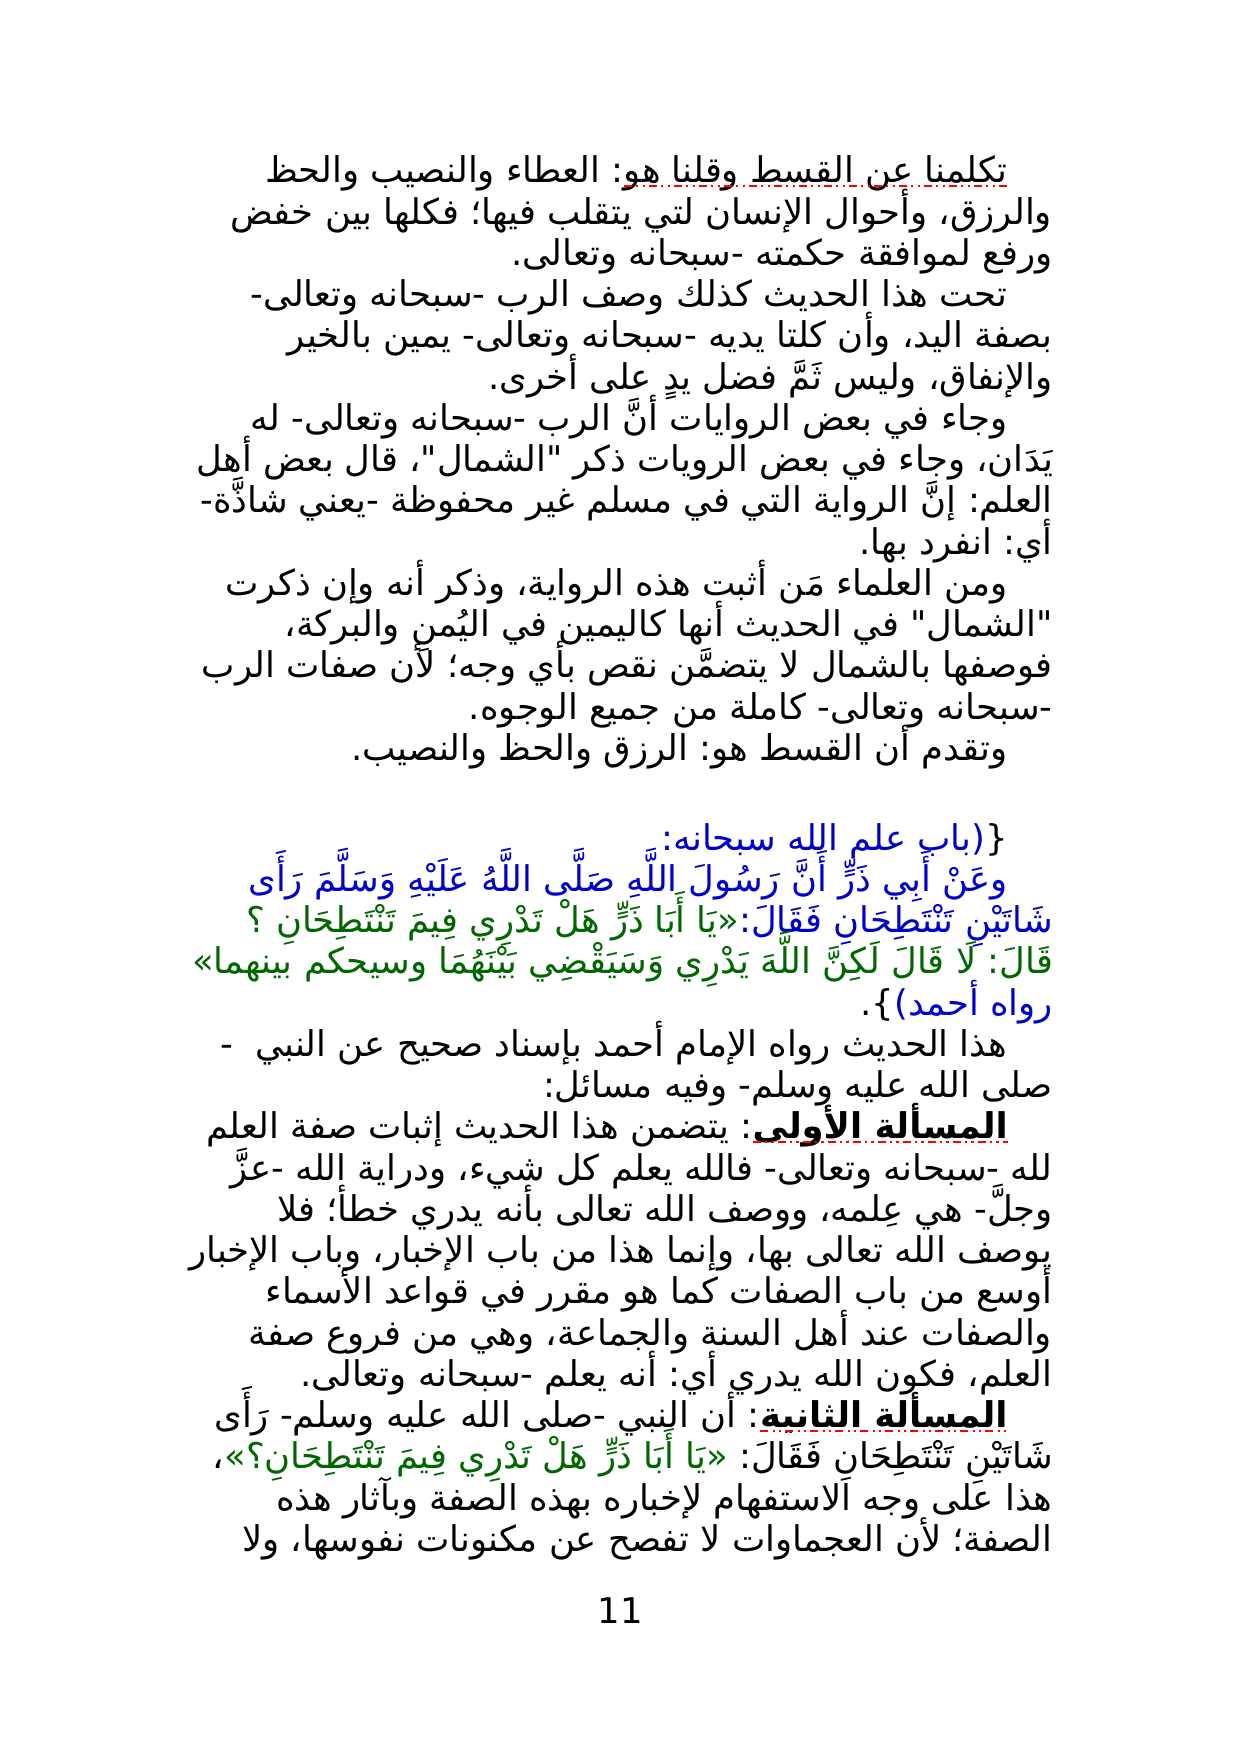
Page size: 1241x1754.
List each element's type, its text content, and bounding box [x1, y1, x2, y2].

text تكلمنا عن القسط وقلنا هو: العطاء والنصيب والحظ والرزق، وأحوال الإنسان لتي يتقلب فيها؛ فكلها بين خفض ورفع لموافقة حكمته -سبحانه وتعالى. [187, 150, 1053, 274]
text المسألة الأولى: يتضمن هذا الحديث إثبات صفة العلم لله -سبحانه وتعالى- فالله يعلم كل شيء، ودراية الله -عزَّ وجلَّ- هي عِلمه، ووصف الله تعالى بأنه يدري خطأ؛ فلا يوصف الله تعالى بها، وإنما هذا من باب الإخبار، وباب الإخبار أوسع من باب الصفات كما هو مقرر في قواعد الأسماء والصفات عند أهل السنة والجماعة، وهي من فروع صفة العلم، فكون الله يدري أي: أنه يعلم -سبحانه وتعالى. [187, 1106, 1053, 1394]
text وعَنْ أَبِي ذَرٍّ أَنَّ رَسُولَ اللَّهِ صَلَّى اللَّهُ عَلَيْهِ وَسَلَّمَ رَأَى شَاتَيْنِ تَنْتَطِحَانِ فَقَالَ:«يَا أَبَا ذَرٍّ هَلْ تَدْرِي فِيمَ تَنْتَطِحَانِ ؟ قَالَ: لَا قَالَ لَكِنَّ اللَّهَ يَدْرِي وَسَيَقْضِي بَيْنَهُمَا وسيحكم بينهما» رواه أحمد)}. [187, 858, 1053, 1023]
text تحت هذا الحديث كذلك وصف الرب -سبحانه وتعالى- بصفة اليد، وأن كلتا يديه -سبحانه وتعالى- يمين بالخير والإنفاق، وليس ثَمَّ فضل يدٍ على أخرى. [187, 274, 1053, 397]
text وتقدم أن القسط هو: الرزق والحظ والنصيب. [187, 727, 1053, 769]
text ومن العلماء مَن أثبت هذه الرواية، وذكر أنه وإن ذكرت "الشمال" في الحديث أنها كاليمين في اليُمنِ والبركة، فوصفها بالشمال لا يتضمَّن نقص بأي وجه؛ لأن صفات الرب -سبحانه وتعالى- كاملة من جميع الوجوه. [187, 562, 1053, 727]
text وجاء في بعض الروايات أنَّ الرب -سبحانه وتعالى- له يَدَان، وجاء في بعض الرويات ذكر "الشمال"، قال بعض أهل العلم: إنَّ الرواية التي في مسلم غير محفوظة -يعني شاذَّة- أي: انفرد بها. [187, 397, 1053, 562]
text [187, 1394, 1053, 1559]
text {(باب علم الله سبحانه: [187, 817, 1053, 858]
text هذا الحديث رواه الإمام أحمد بإسناد صحيح عن النبي -صلى الله عليه وسلم- وفيه مسائل: [187, 1023, 1053, 1106]
